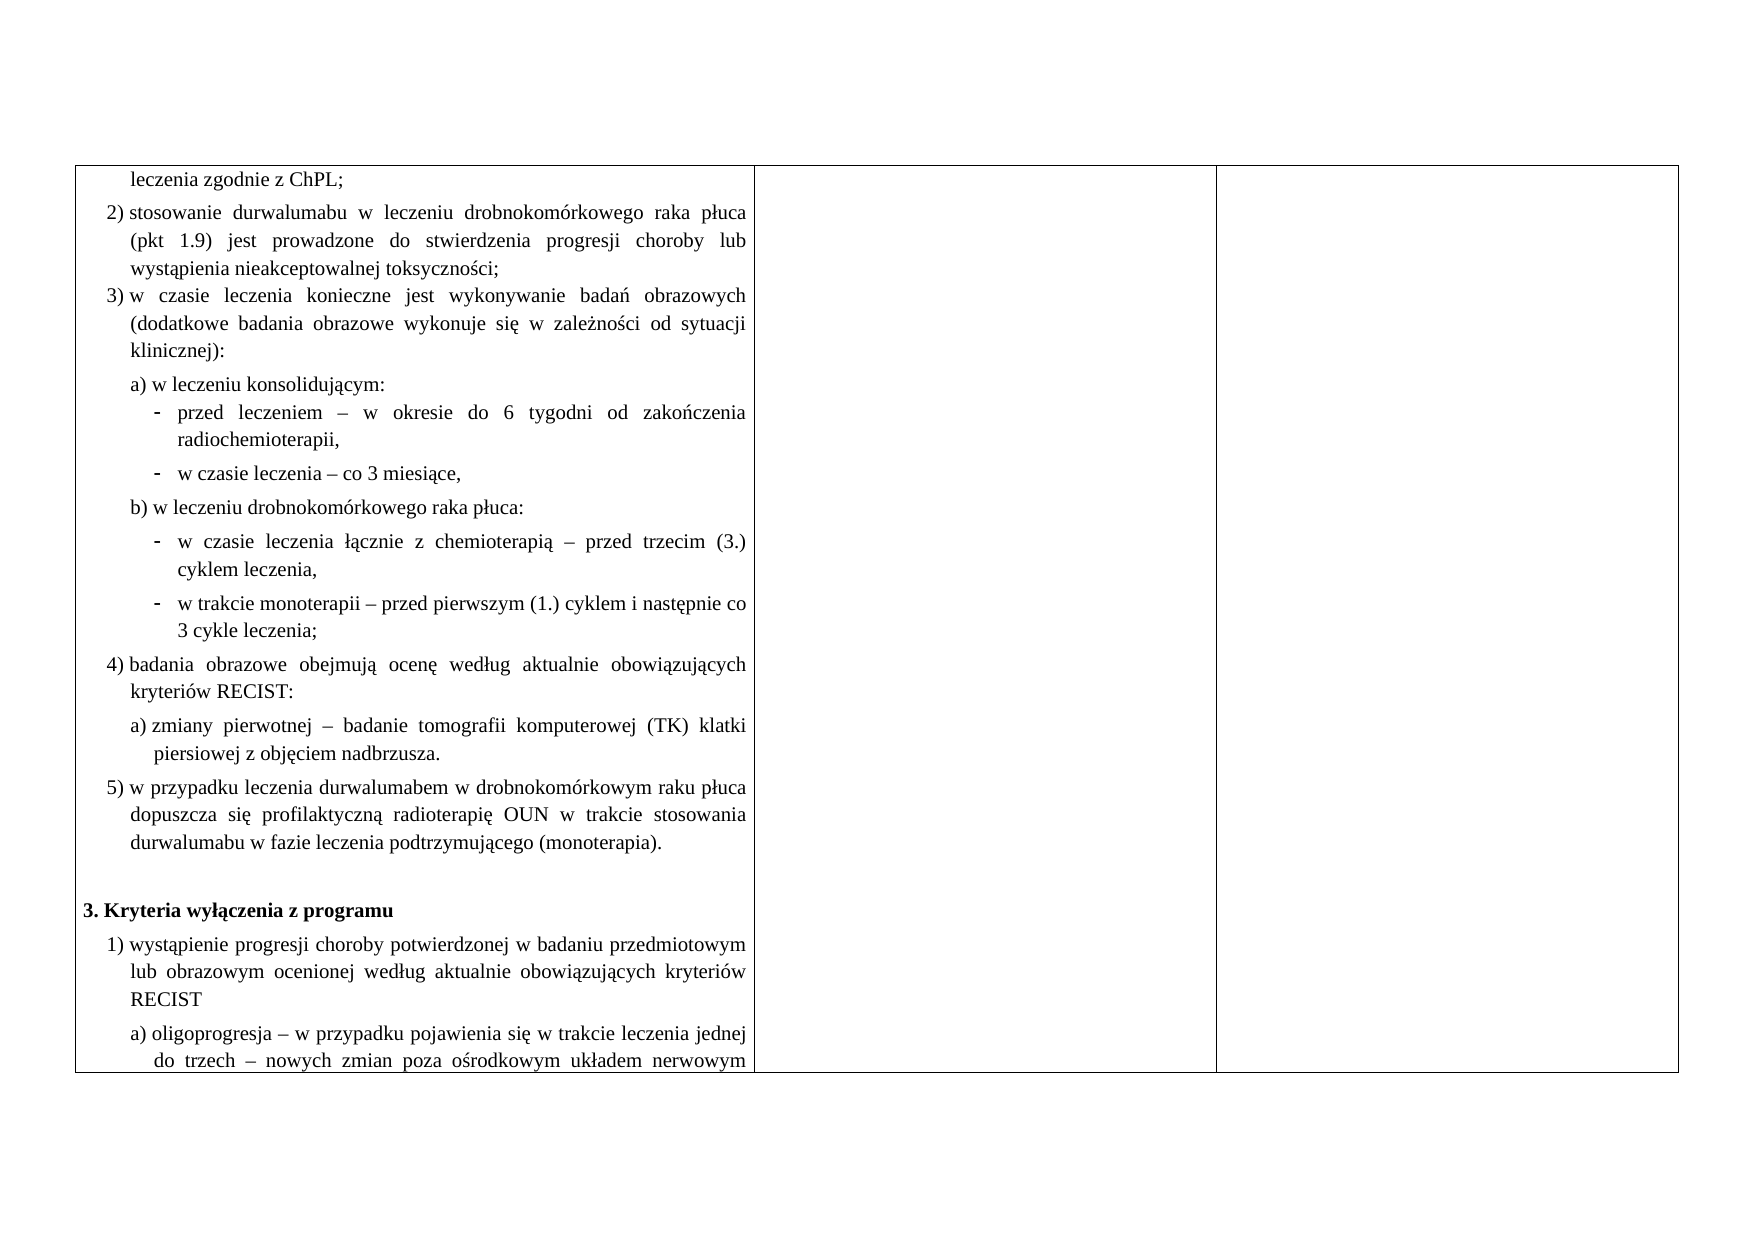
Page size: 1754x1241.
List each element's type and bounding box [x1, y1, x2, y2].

table_cell [755, 166, 1216, 1072]
table_cell [1217, 166, 1678, 1072]
table_cell [76, 166, 754, 1072]
